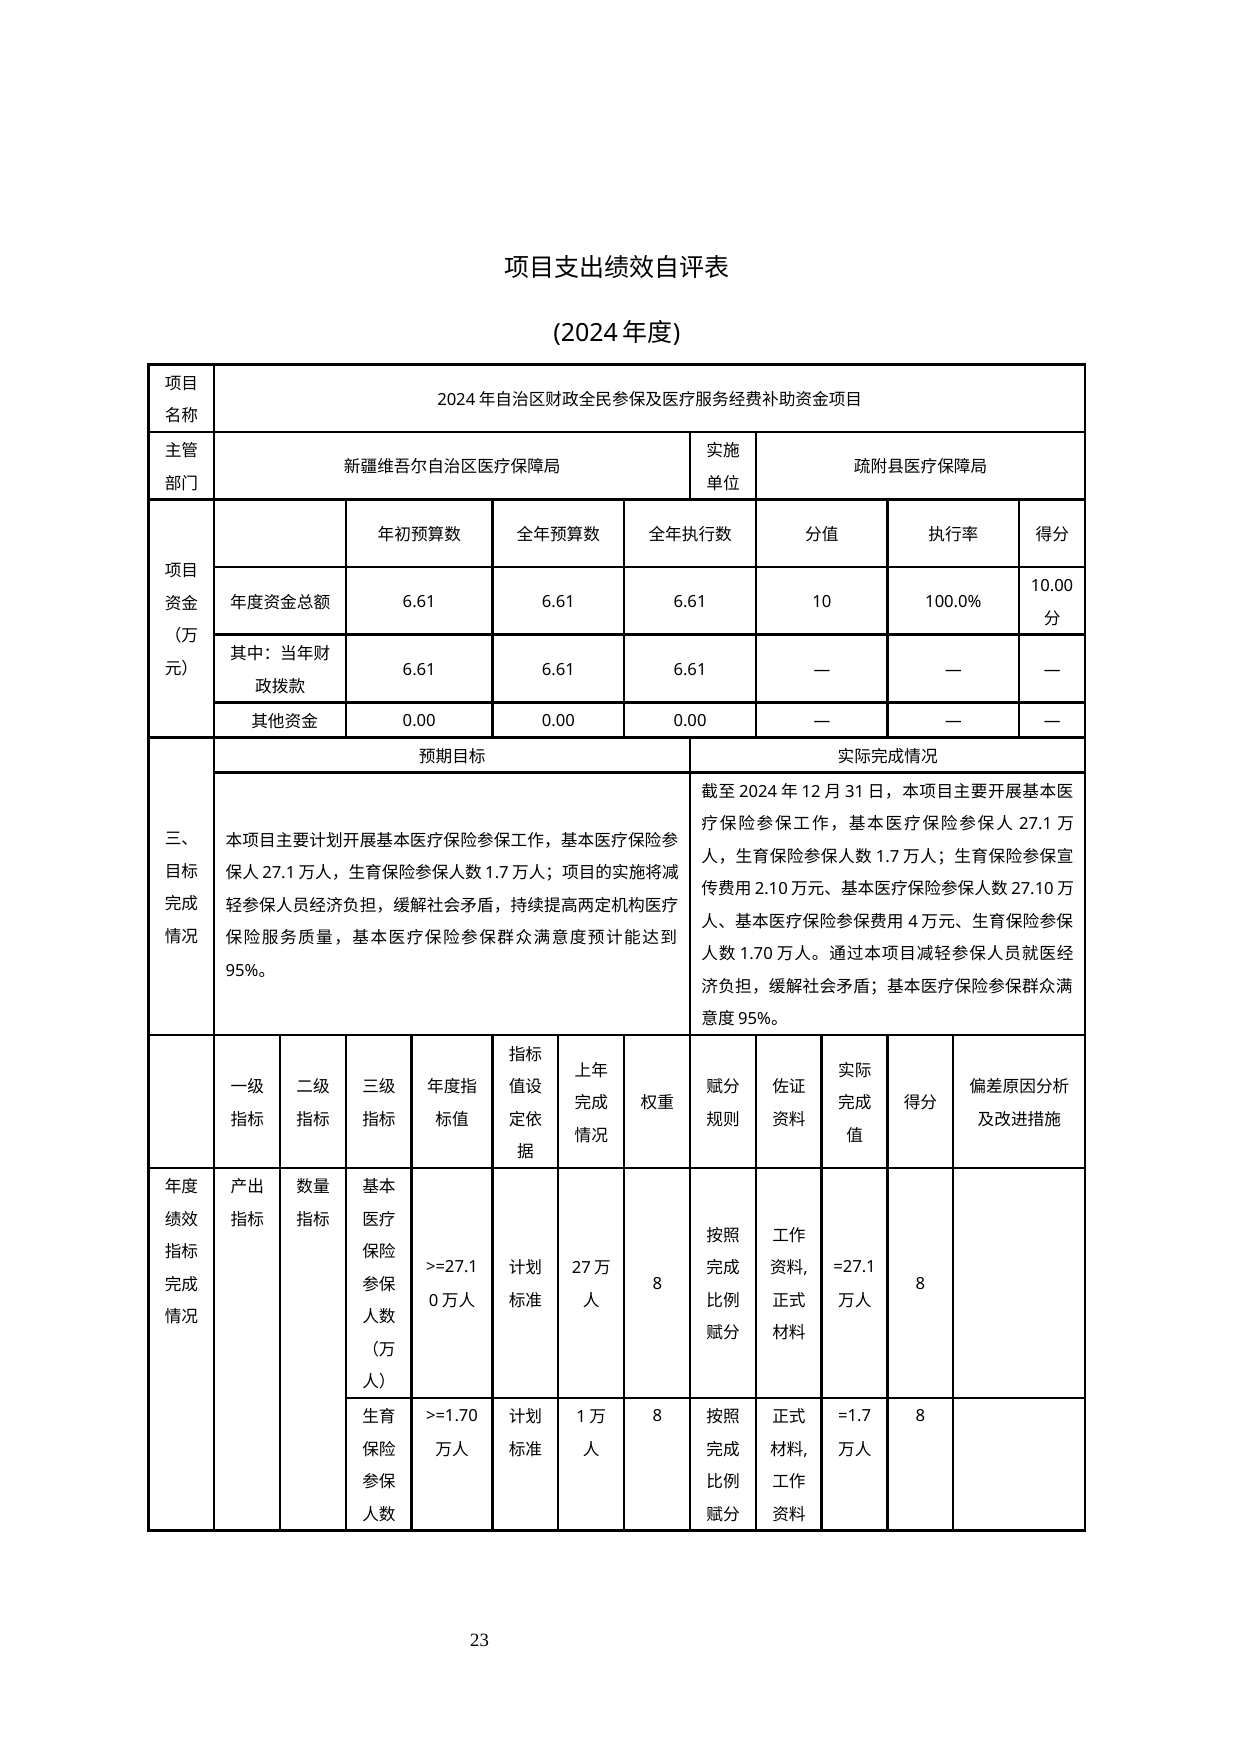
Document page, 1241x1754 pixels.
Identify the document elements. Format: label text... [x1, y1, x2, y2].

table_cell 6.61 [625, 568, 755, 633]
table_cell — [1020, 704, 1084, 736]
table_cell — [757, 636, 886, 701]
table_cell 实际完成情况 [691, 739, 1084, 771]
table_cell 指标值设定依据 [494, 1036, 557, 1166]
table_cell 6.61 [347, 568, 491, 633]
table_cell 项目资金 （万元） [150, 501, 213, 736]
table_cell 6.61 [494, 568, 623, 633]
table_cell [954, 1399, 1084, 1529]
table_cell 8 [625, 1399, 689, 1529]
table_cell 0.00 [625, 704, 755, 736]
table_cell 本项目主要计划开展基本医疗保险参保工作，基本医疗保险参保人27.1万人，生育保险参保人数1.7万人；项目的实施将减轻参保人员经济负担，缓解社会矛盾，持续提高两定机构医疗保险服务质量，基本医疗保险参保群众满意度预计能达到95%。 [215, 774, 689, 1034]
table_cell 1万人 [559, 1399, 623, 1529]
table_cell (2024年度) [148, 298, 1085, 363]
table_cell 疏附县医疗保障局 [757, 433, 1084, 498]
table_cell 10.00分 [1020, 568, 1084, 633]
table_cell 6.61 [347, 636, 491, 701]
table_cell 三、目标完成情况 [150, 739, 213, 1034]
table_cell 年初预算数 [347, 501, 491, 566]
table_cell =27.1万人 [823, 1169, 886, 1396]
table_cell 27万人 [559, 1169, 623, 1396]
table_cell 全年预算数 [494, 501, 623, 566]
table_cell — [889, 636, 1018, 701]
table_cell 工作资料,正式材料 [757, 1169, 820, 1396]
table_cell 全年执行数 [625, 501, 755, 566]
table_cell 二级指标 [281, 1036, 345, 1166]
table_cell 一级指标 [215, 1036, 279, 1166]
table_cell =1.7万人 [823, 1399, 886, 1529]
table_cell 截至2024年12月31日，本项目主要开展基本医疗保险参保工作，基本医疗保险参保人27.1万人，生育保险参保人数1.7万人；生育保险参保宣传费用2.10万元、基本医疗保险参保人数27.10万人、基本医疗保险参保费用4万元、生育保险参保人数1.70万人。通过本项目减轻参保人员就医经济负担，缓解社会矛盾；基本医疗保险参保群众满意度95%。 [691, 774, 1084, 1034]
table_cell 计划标准 [494, 1399, 557, 1529]
table_cell 年度指标值 [413, 1036, 491, 1166]
table_cell — [1020, 636, 1084, 701]
table_cell 权重 [625, 1036, 689, 1166]
table_cell 年度绩效指标完成情况 [150, 1169, 213, 1529]
table_cell 计划标准 [494, 1169, 557, 1396]
table_cell 10 [757, 568, 886, 633]
table_cell 其他资金 [215, 704, 345, 736]
table_cell — [889, 704, 1018, 736]
table_cell 100.0% [889, 568, 1018, 633]
table_cell 新疆维吾尔自治区医疗保障局 [215, 433, 689, 498]
table_cell [954, 1169, 1084, 1396]
table_cell 2024年自治区财政全民参保及医疗服务经费补助资金项目 [215, 366, 1084, 431]
table_cell >=1.70万人 [413, 1399, 491, 1529]
table_cell 项目名称 [150, 366, 213, 431]
table_cell 得分 [1020, 501, 1084, 566]
table_cell 基本医疗保险参保人数（万人） [347, 1169, 410, 1396]
table_cell 8 [889, 1169, 952, 1396]
table_cell 8 [625, 1169, 689, 1396]
table_cell 0.00 [494, 704, 623, 736]
table_cell 赋分规则 [691, 1036, 755, 1166]
table_cell 按照完成比例赋分 [691, 1399, 755, 1529]
table_cell 其中：当年财政拨款 [215, 636, 345, 701]
table_cell 年度资金总额 [215, 568, 345, 633]
table_cell 三级指标 [347, 1036, 410, 1166]
table_cell — [757, 704, 886, 736]
table_cell 6.61 [494, 636, 623, 701]
table_cell 6.61 [625, 636, 755, 701]
table_cell 正式材料,工作资料 [757, 1399, 820, 1529]
table_cell 数量指标 [281, 1169, 345, 1529]
table_cell 0.00 [347, 704, 491, 736]
table_cell 执行率 [889, 501, 1018, 566]
table_cell 按照完成比例赋分 [691, 1169, 755, 1396]
table_cell 偏差原因分析及改进措施 [954, 1036, 1084, 1166]
table_cell 主管部门 [150, 433, 213, 498]
table_cell 上年完成情况 [559, 1036, 623, 1166]
table_cell [215, 501, 345, 566]
table_cell 生育保险参保人数（万人） [347, 1399, 410, 1529]
table_cell 分值 [757, 501, 886, 566]
table_cell 实际完成值 [823, 1036, 886, 1166]
table_cell 佐证资料 [757, 1036, 820, 1166]
table_cell 产出指标 [215, 1169, 279, 1529]
table_cell 得分 [889, 1036, 952, 1166]
table_cell [150, 1036, 213, 1166]
table_cell 预期目标 [215, 739, 689, 771]
table_cell >=27.10万人 [413, 1169, 491, 1396]
table_cell 8 [889, 1399, 952, 1529]
table_cell 实施单位 [691, 433, 755, 498]
table_header 项目支出绩效自评表 [148, 233, 1085, 298]
